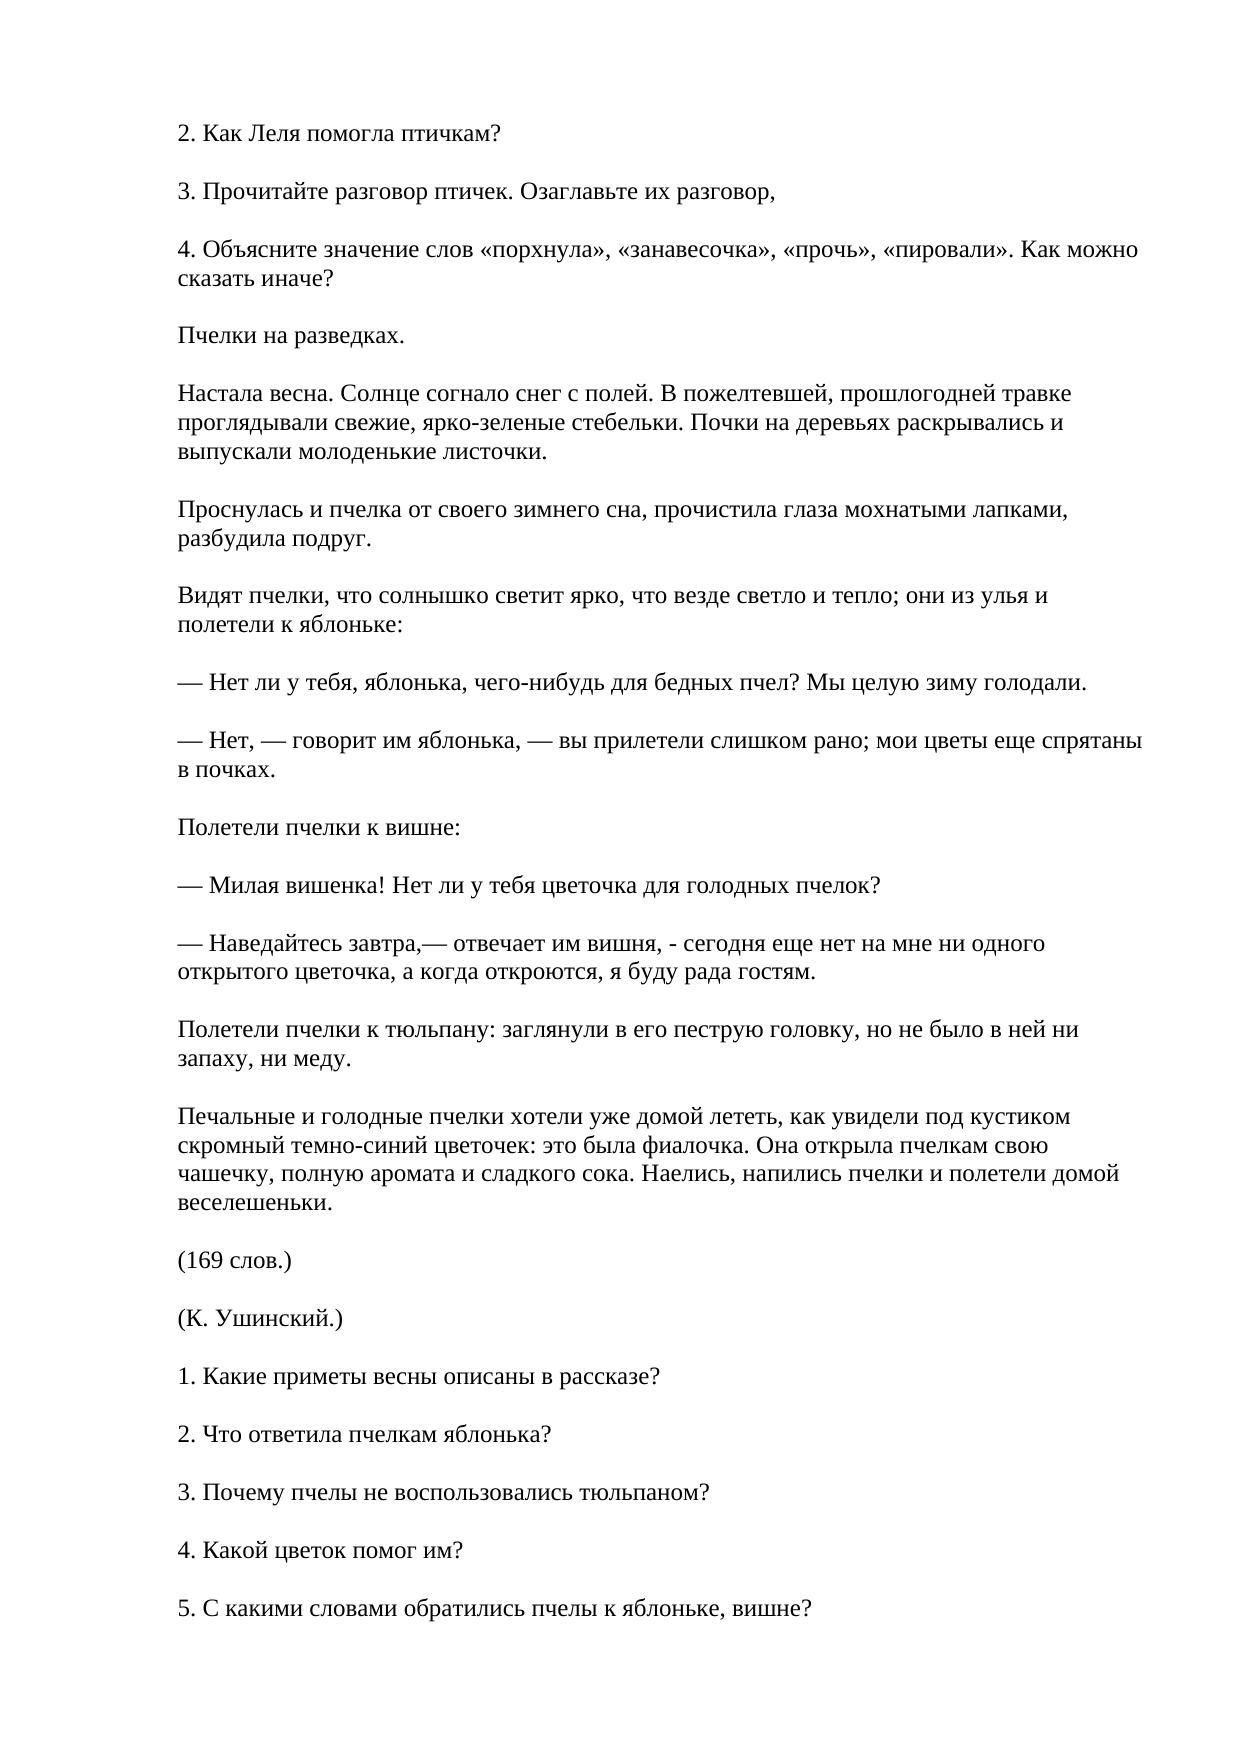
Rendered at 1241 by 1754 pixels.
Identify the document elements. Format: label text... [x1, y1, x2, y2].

text Проснулась и пчелка от своего зимнего сна, прочистила глаза мохнатыми лапками, разбудила подруг. [177, 494, 1152, 551]
text — Нет ли у тебя, яблонька, чего-нибудь для бедных пчел? Мы целую зиму голодали. [177, 667, 1152, 696]
text Видят пчелки, что солнышко светит ярко, что везде светло и тепло; они из улья и полетели к яблоньке: [177, 581, 1152, 638]
text 3. Прочитайте разговор птичек. Озаглавьте их разговор, [177, 176, 1152, 205]
text Полетели пчелки к тюльпану: заглянули в его пеструю головку, но не было в ней ни запаху, ни меду. [177, 1014, 1152, 1072]
text 3. Почему пчелы не воспользовались тюльпаном? [177, 1477, 1152, 1506]
text — Нет, — говорит им яблонька, — вы прилетели слишком рано; мои цветы еще спрятаны в почках. [177, 725, 1152, 783]
text 2. Как Леля помогла птичкам? [177, 118, 1152, 147]
text 4. Какой цветок помог им? [177, 1535, 1152, 1563]
text (169 слов.) [177, 1245, 1152, 1274]
text — Милая вишенка! Нет ли у тебя цветочка для голодных пчелок? [177, 870, 1152, 898]
text 1. Какие приметы весны описаны в рассказе? [177, 1361, 1152, 1390]
text Пчелки на разведках. [177, 321, 1152, 349]
text Полетели пчелки к вишне: [177, 812, 1152, 841]
text (К. Ушинский.) [177, 1303, 1152, 1332]
text 5. С какими словами обратились пчелы к яблоньке, вишне? [177, 1593, 1152, 1621]
text 4. Объясните значение слов «порхнула», «занавесочка», «прочь», «пировали». Как можно сказать иначе? [177, 234, 1152, 291]
text — Наведайтесь завтра,— отвечает им вишня, - сегодня еще нет на мне ни одного открытого цветочка, а когда откроются, я буду рада гостям. [177, 928, 1152, 985]
text Настала весна. Солнце согнало снег с полей. В пожелтевшей, прошлогодней травке проглядывали свежие, ярко-зеленые стебельки. Почки на деревьях раскрывались и выпускали молоденькие листочки. [177, 378, 1152, 465]
text Печальные и голодные пчелки хотели уже домой лететь, как увидели под кустиком скромный темно-синий цветочек: это была фиалочка. Она открыла пчелкам свою чашечку, полную аромата и сладкого сока. Наелись, напились пчелки и полетели домой веселешеньки. [177, 1101, 1152, 1216]
text 2. Что ответила пчелкам яблонька? [177, 1419, 1152, 1448]
